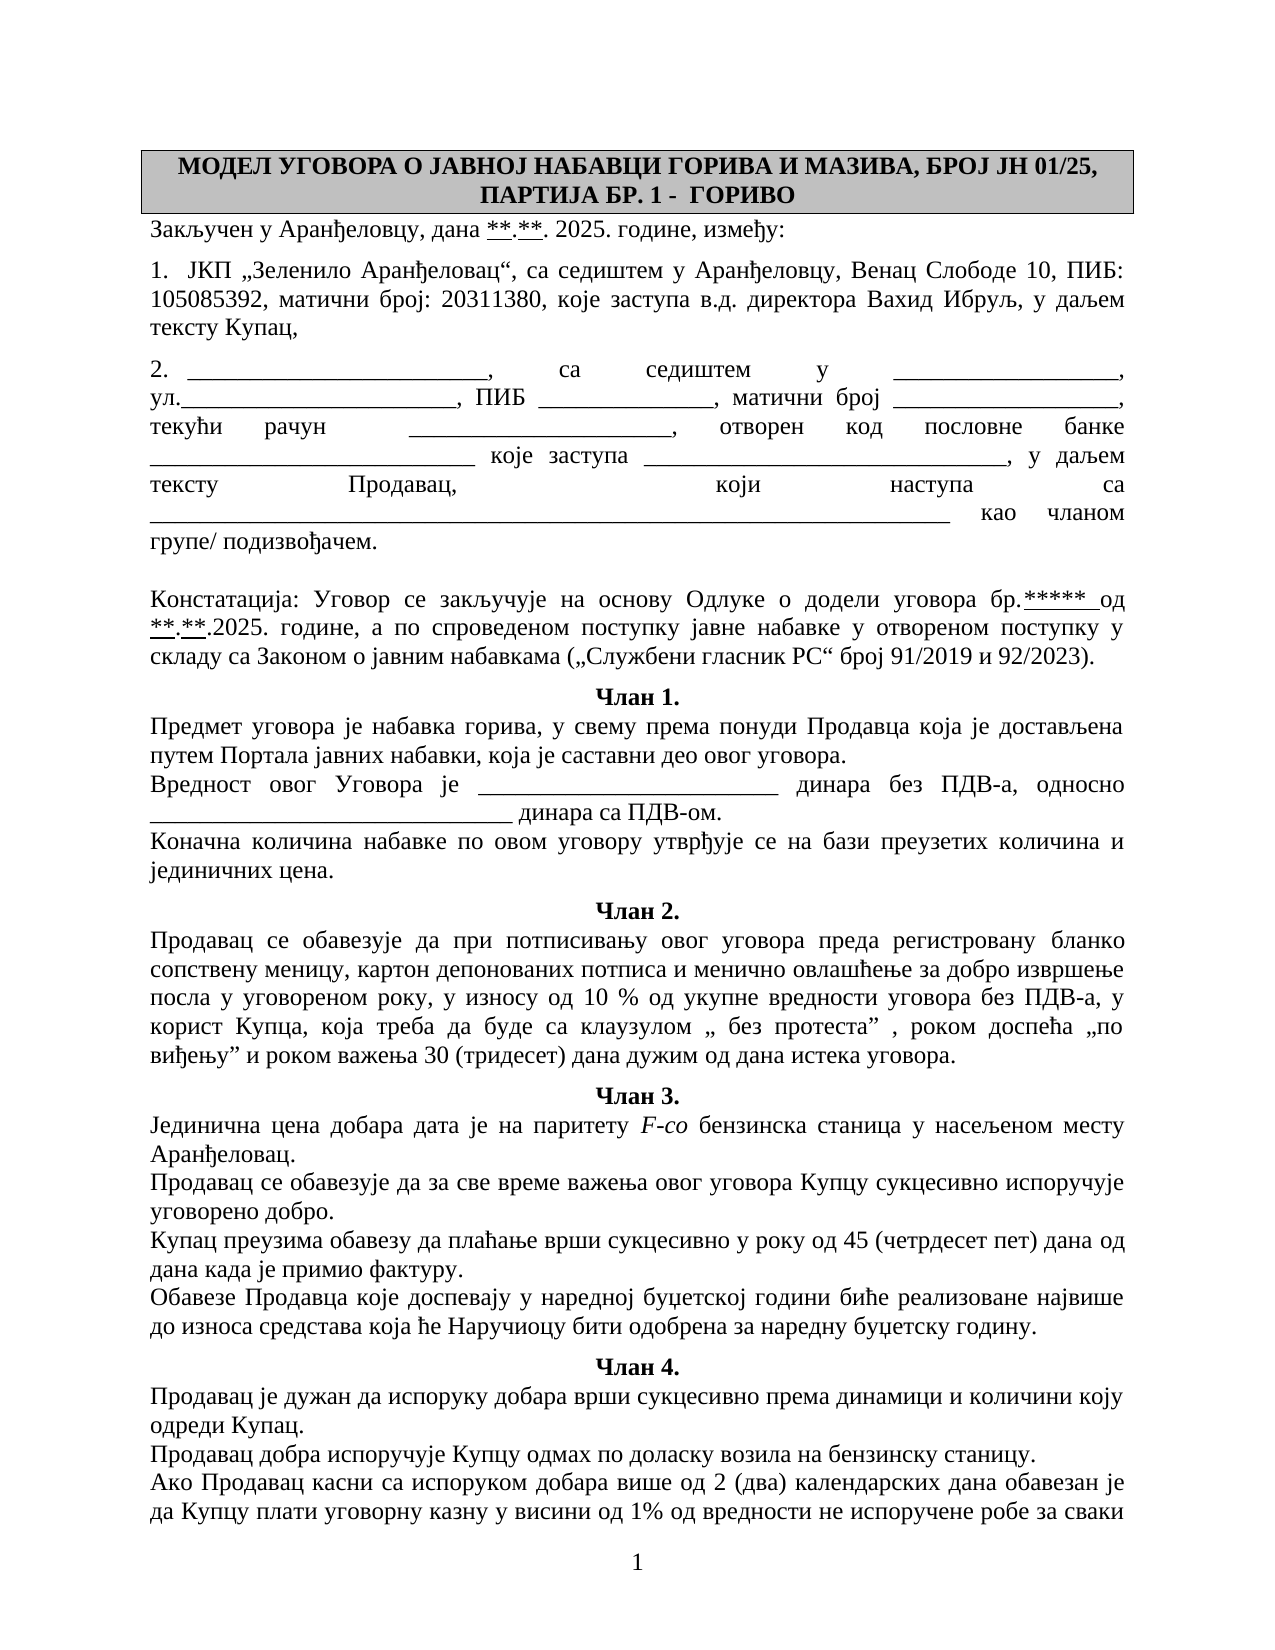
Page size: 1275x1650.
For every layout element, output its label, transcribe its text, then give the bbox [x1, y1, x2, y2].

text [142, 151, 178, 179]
text Констатација: Уговор се закључује на основу Одлуке о додели уговора бр.***** од **.**.2025. године, а по спроведеном поступку јавне набавке у отвореном поступку у складу са Законом о јавним набавкама („Службени гласник РС“ број 91/2019 и 92/2023). [150, 584, 1125, 670]
text Члан 1. [150, 682, 1125, 711]
text Члан 4. [150, 1352, 1125, 1381]
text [150, 1467, 1125, 1525]
text Продавац се обавезује да при потписивању овог уговора преда регистровану бланко сопствену меницу, картон депонованих потписа и менично овлашћење за добро извршење посла у уговореном року, у износу од 10 % од укупне вредности уговора без ПДВ-а, у корист Купца, која треба да буде са клаузулом „ без протеста” , роком доспећа „по виђењу” и роком важења 30 (тридесет) дана дужим од дана истека уговора. [150, 925, 1125, 1069]
list ________________________, са седиштем у __________________, ул.______________________, ПИБ ______________, матични број __________________, текући рачун _____________________, отворен код пословне банке __________________________ које заступа _____________________________, у даљем тексту Продавац, који наступа са ________________________________________________________________ као чланом групе/ подизвођачем. [150, 354, 1125, 555]
text Купац преузима обавезу да плаћање врши сукцесивно у року од 45 (четрдесет пет) дана од дана када је примио фактуру. [150, 1225, 1125, 1282]
text Вредност овог Уговора је ________________________ динара без ПДВ-а, односно _____________________________ динара са ПДВ-ом. [150, 769, 1125, 826]
text ПАРТИЈА БР. 1 - ГОРИВО [142, 179, 1133, 213]
text Члан 2. [150, 896, 1125, 925]
text Коначна количина набавке по овом уговору утврђује се на бази преузетих количина и јединичних цена. [150, 826, 1125, 884]
text МОДЕЛ УГОВОРА О ЈАВНОЈ НАБАВЦИ ГОРИВА И МАЗИВА, БРОЈ ЈН 01/25, [397, 151, 1133, 179]
list ЈКП „Зеленило Аранђеловац“, са седиштем у Аранђеловцу, Венац Слободе 10, ПИБ: 105085392, матични број: 20311380, које заступа в.д. директора Вахид Ибруљ, у даљем тексту Купац, [150, 255, 1125, 341]
text Обавезе Продавца које доспевају у наредној буџетској години биће реализоване највише до износа средстава која ће Наручиоцу бити одобрена за наредну буџетску годину. [150, 1282, 1125, 1340]
text Јединична цена добара дата је на паритету F-co бензинска станица у насељеном месту Аранђеловац. [150, 1110, 1125, 1167]
text Продавац добра испоручује Купцу одмах по доласку возила на бензинску станицу. [150, 1439, 1125, 1467]
text Предмет уговора је набавка горива, у свему према понуди Продавца која је достављена путем Портала јавних набавки, која је саставни део овог уговора. [150, 711, 1125, 769]
text Члан 3. [150, 1081, 1125, 1110]
text Продавац се обавезује да за све време важења овог уговора Купцу сукцесивно испоручује уговорено добро. [150, 1167, 1125, 1225]
text Продавац је дужан да испоруку добара врши сукцесивно према динамици и количини коју одреди Купац. [150, 1381, 1125, 1439]
text Закључен у Аранђеловцу, дана **.**. 2025. године, између: [150, 214, 1125, 242]
